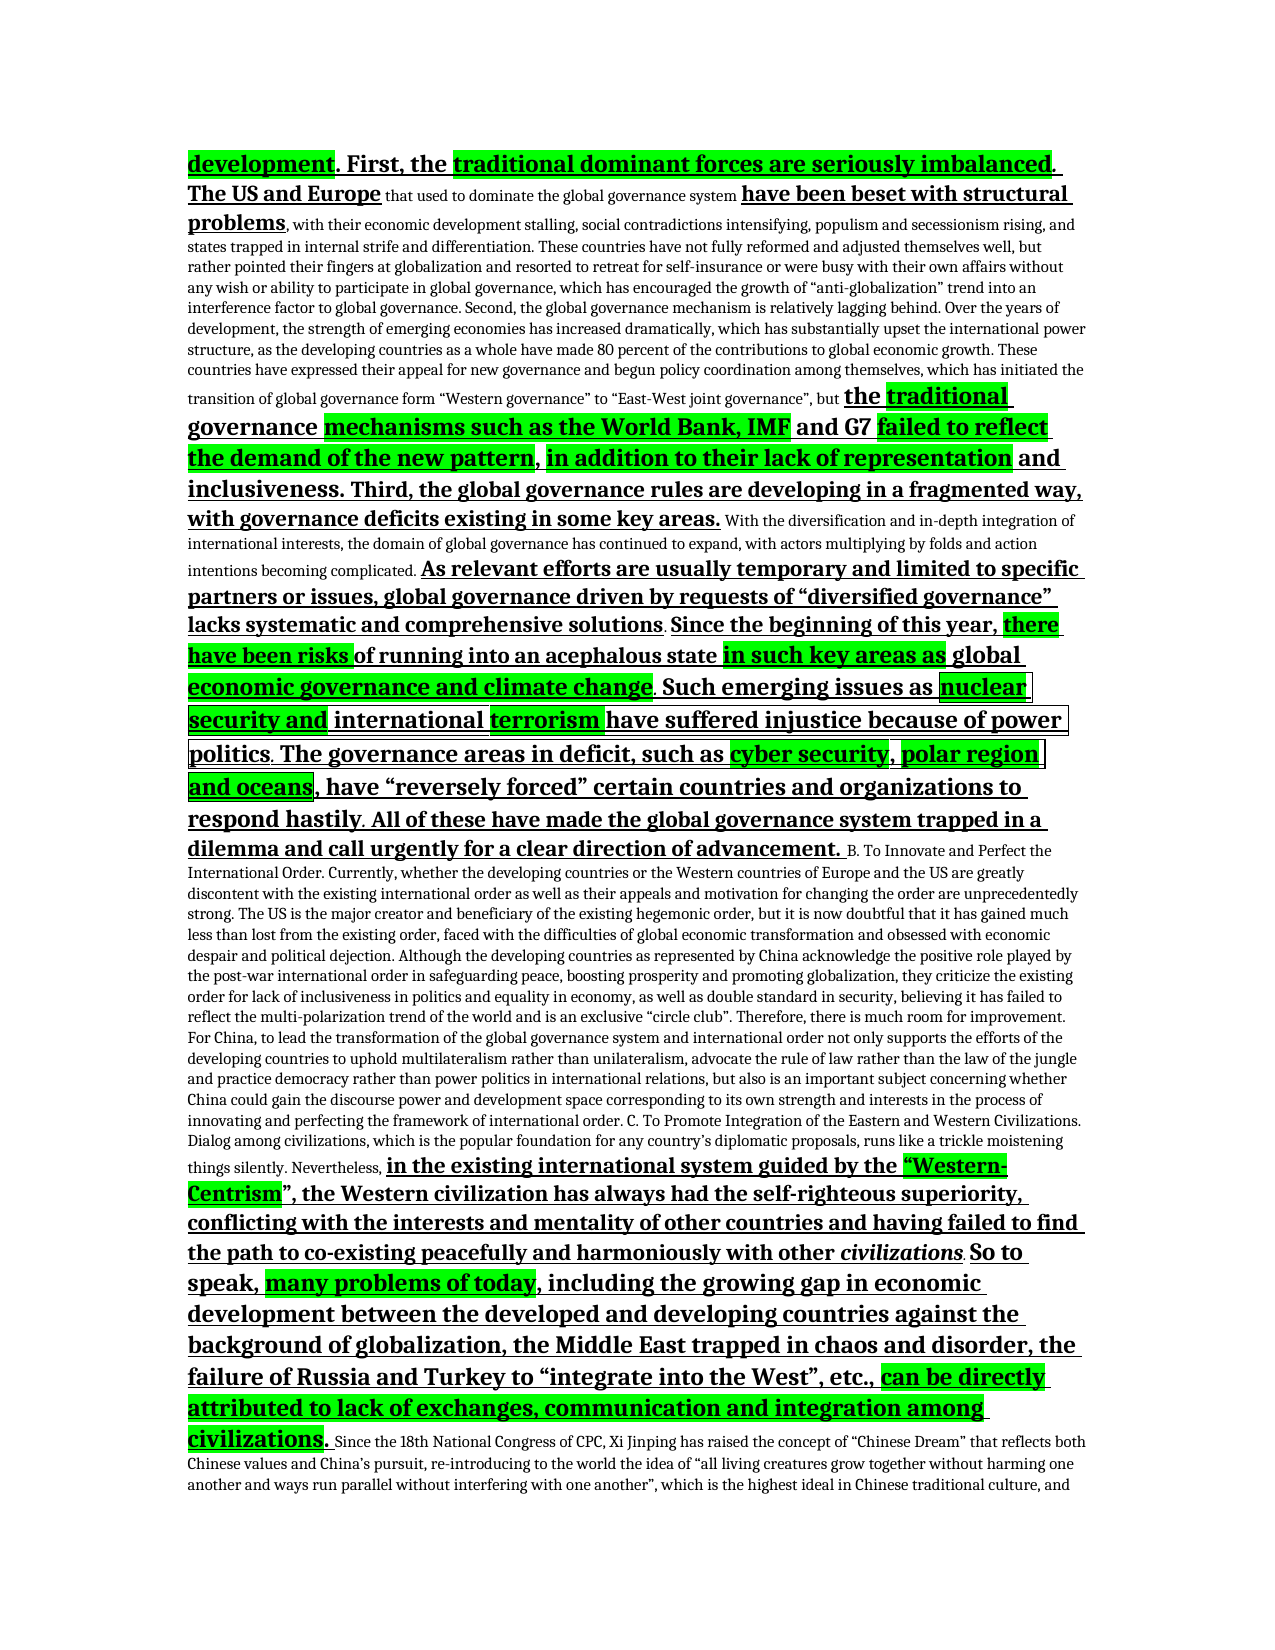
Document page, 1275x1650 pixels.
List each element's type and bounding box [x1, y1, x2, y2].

text [187, 150, 1087, 1494]
